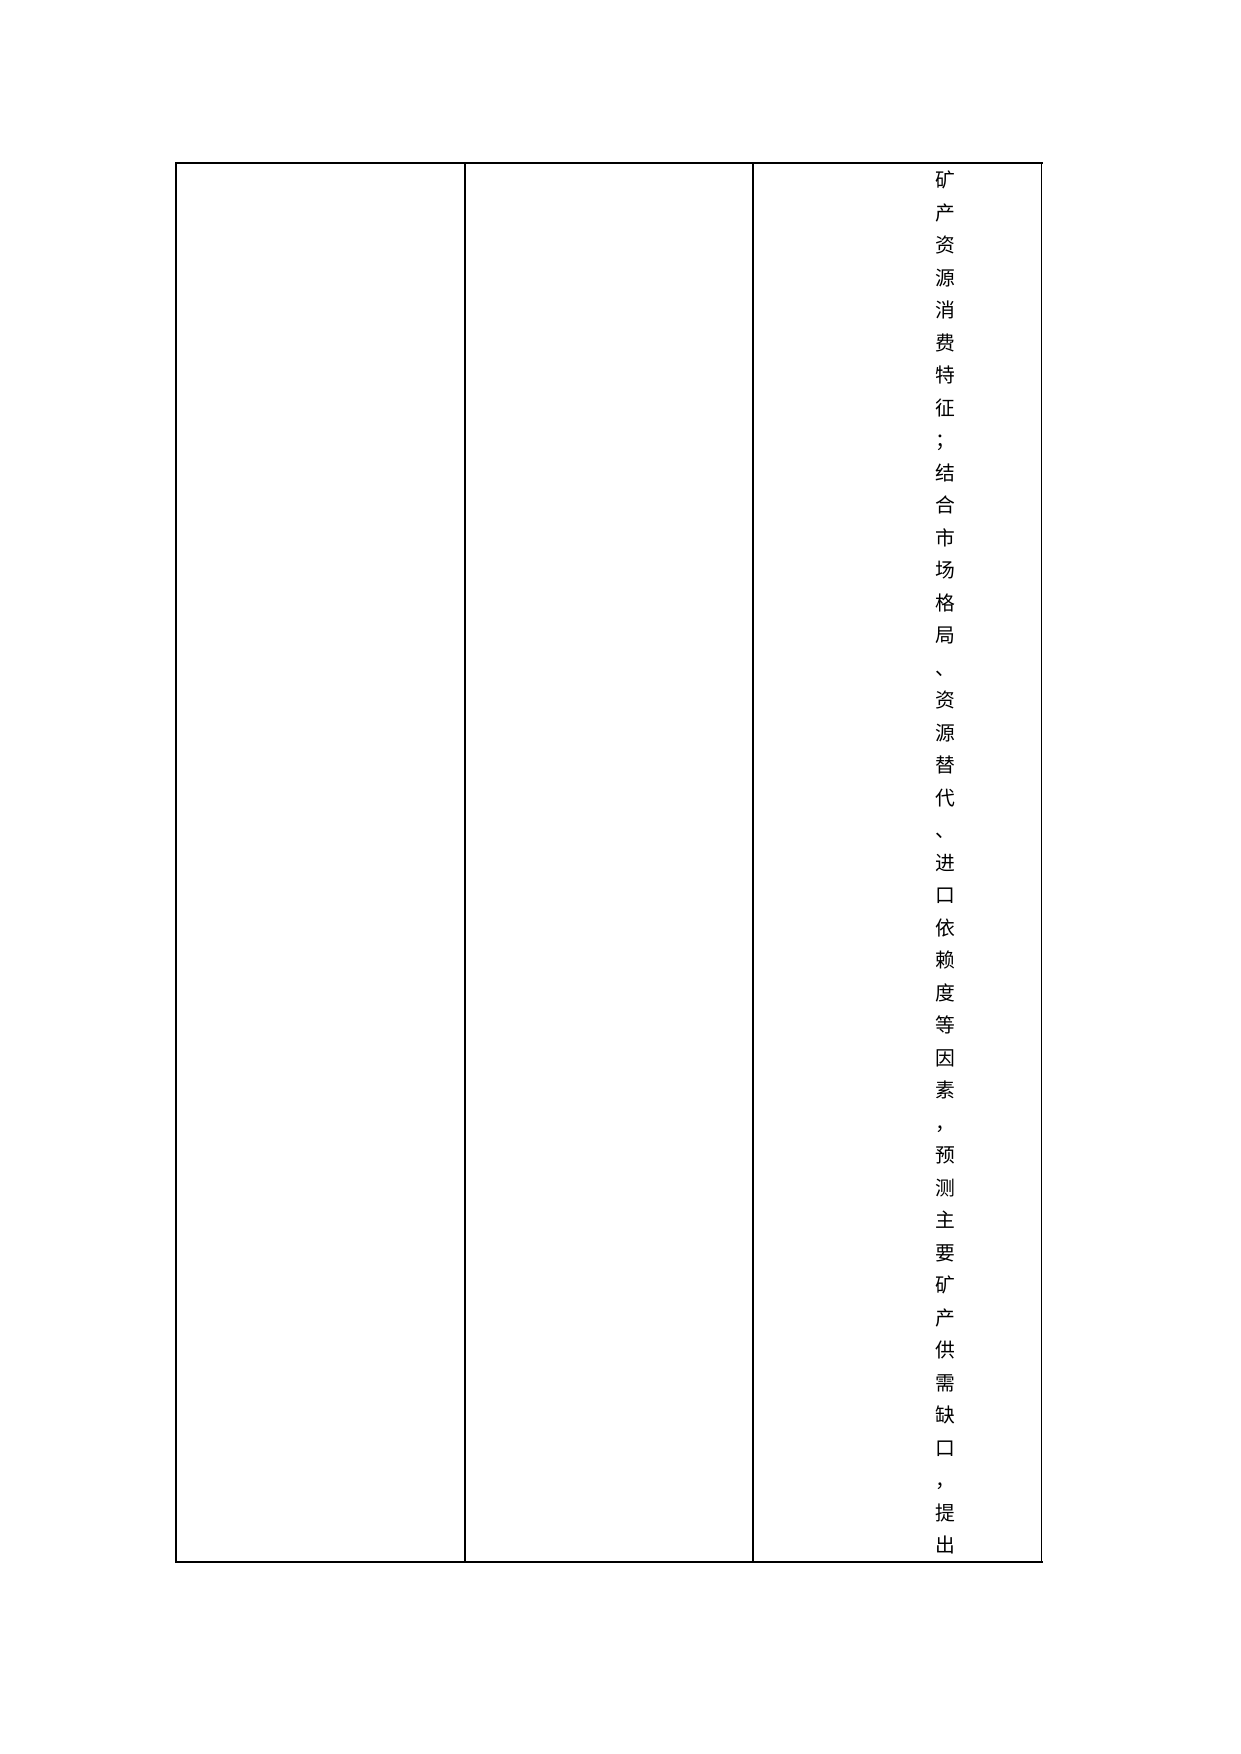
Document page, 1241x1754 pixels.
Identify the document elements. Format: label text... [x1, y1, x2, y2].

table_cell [754, 164, 1041, 1561]
table_cell 1 [177, 164, 464, 1561]
table_cell ★ [466, 164, 752, 1561]
